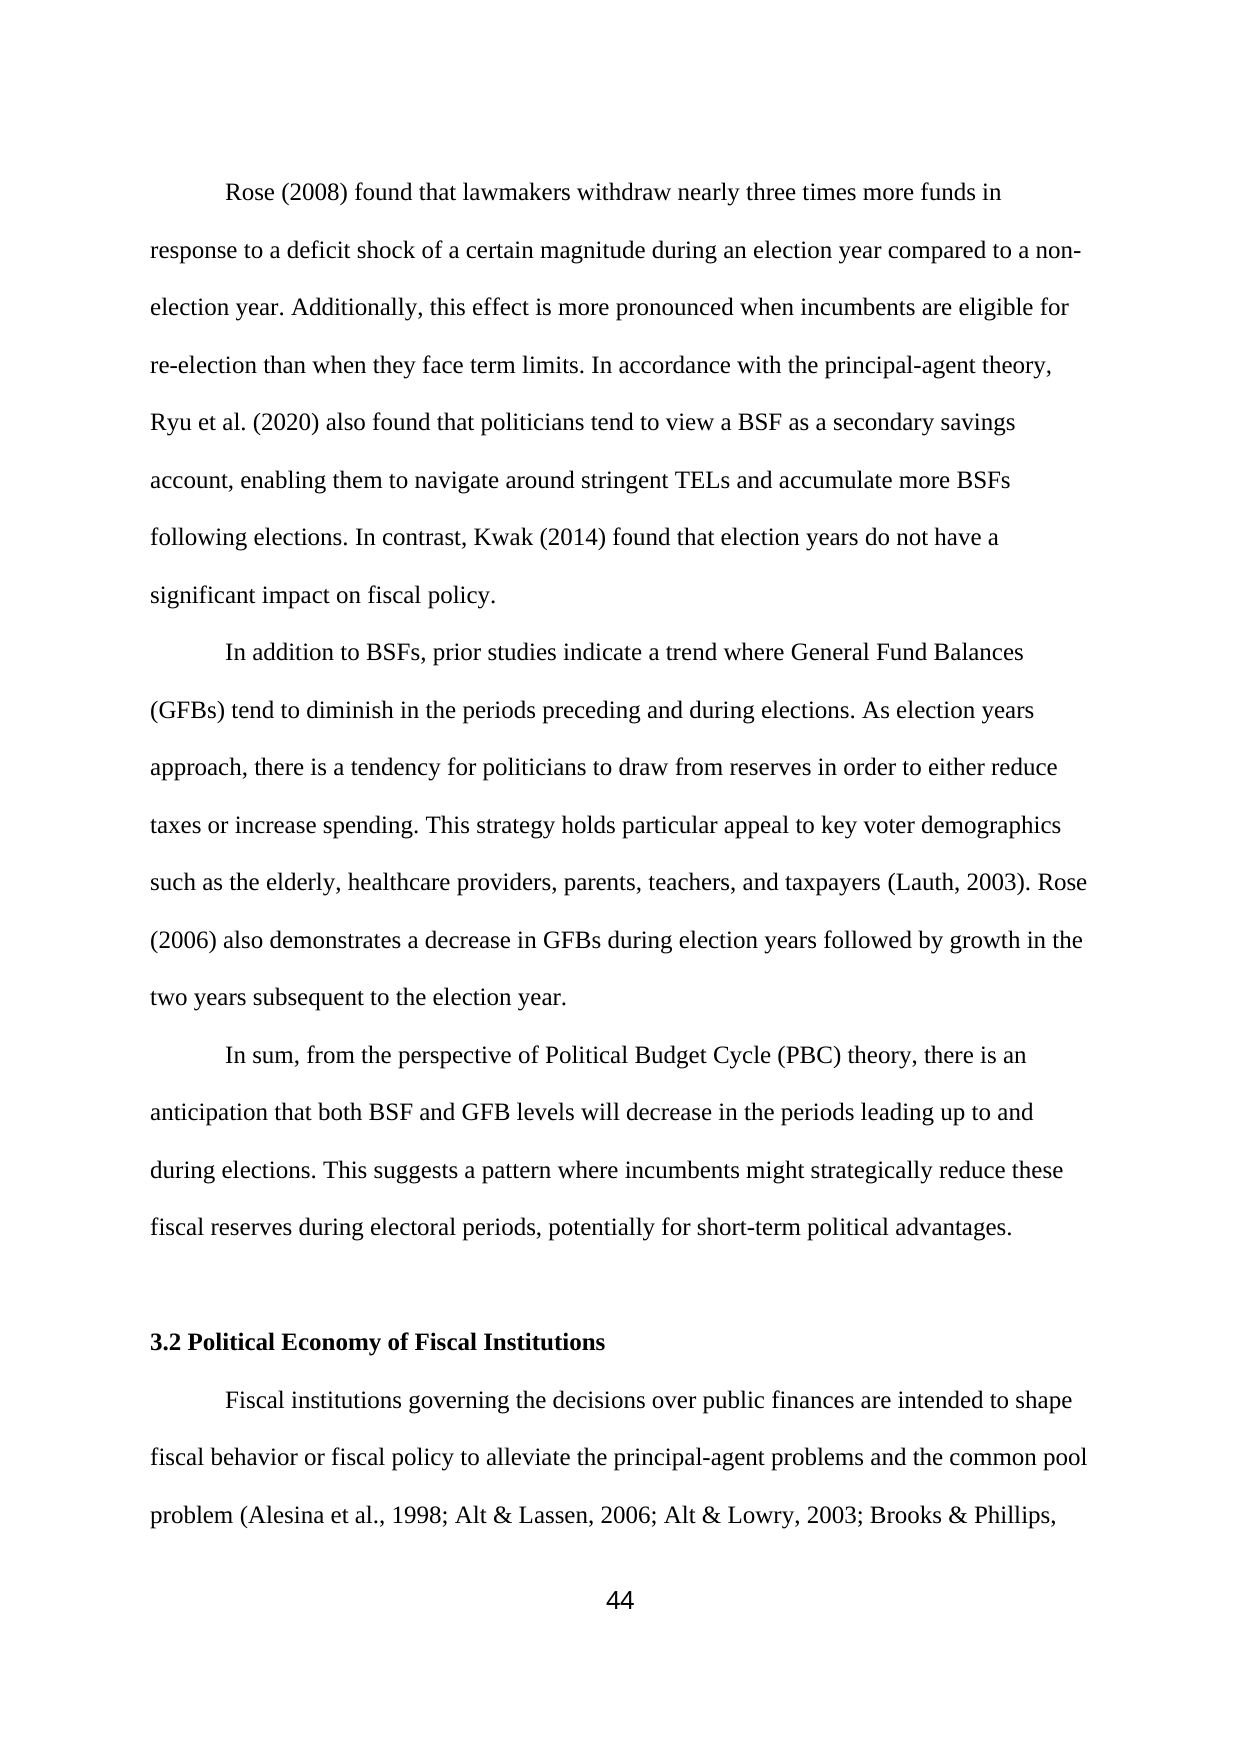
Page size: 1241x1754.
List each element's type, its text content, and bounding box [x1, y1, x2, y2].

text In addition to BSFs, prior studies indicate a trend where General Fund Balances (GFBs) tend to diminish in the periods preceding and during elections. As election years approach, there is a tendency for politicians to draw from reserves in order to either reduce taxes or increase spending. This strategy holds particular appeal to key voter demographics such as the elderly, healthcare providers, parents, teachers, and taxpayers also demonstrates a decrease in GFBs during election years followed by growth in the two years subsequent to the election year. [150, 637, 1090, 1011]
text Rose (2008) found that lawmakers withdraw nearly three times more funds in response to a deficit shock of a certain magnitude during an election year compared to a non-election year. Additionally, this effect is more pronounced when incumbents are eligible for re-election than when they face term limits. In accordance with the principal-agent theory, Ryu et al. (2020) also found that politicians tend to view a BSF as a secondary savings account, enabling them to navigate around stringent TELs and accumulate more BSFs following elections. In contrast, Kwak (2014) found that election years do not have a significant impact on fiscal policy. [150, 177, 1090, 608]
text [150, 1385, 1090, 1528]
text In sum, from the perspective of Political Budget Cycle (PBC) theory, there is an anticipation that both BSF and GFB levels will decrease in the periods leading up to and during elections. This suggests a pattern where incumbents might strategically reduce these fiscal reserves during electoral periods, potentially for short-term political advantages. [150, 1040, 1090, 1241]
text 3.2 Political Economy of Fiscal Institutions [150, 1327, 1090, 1356]
